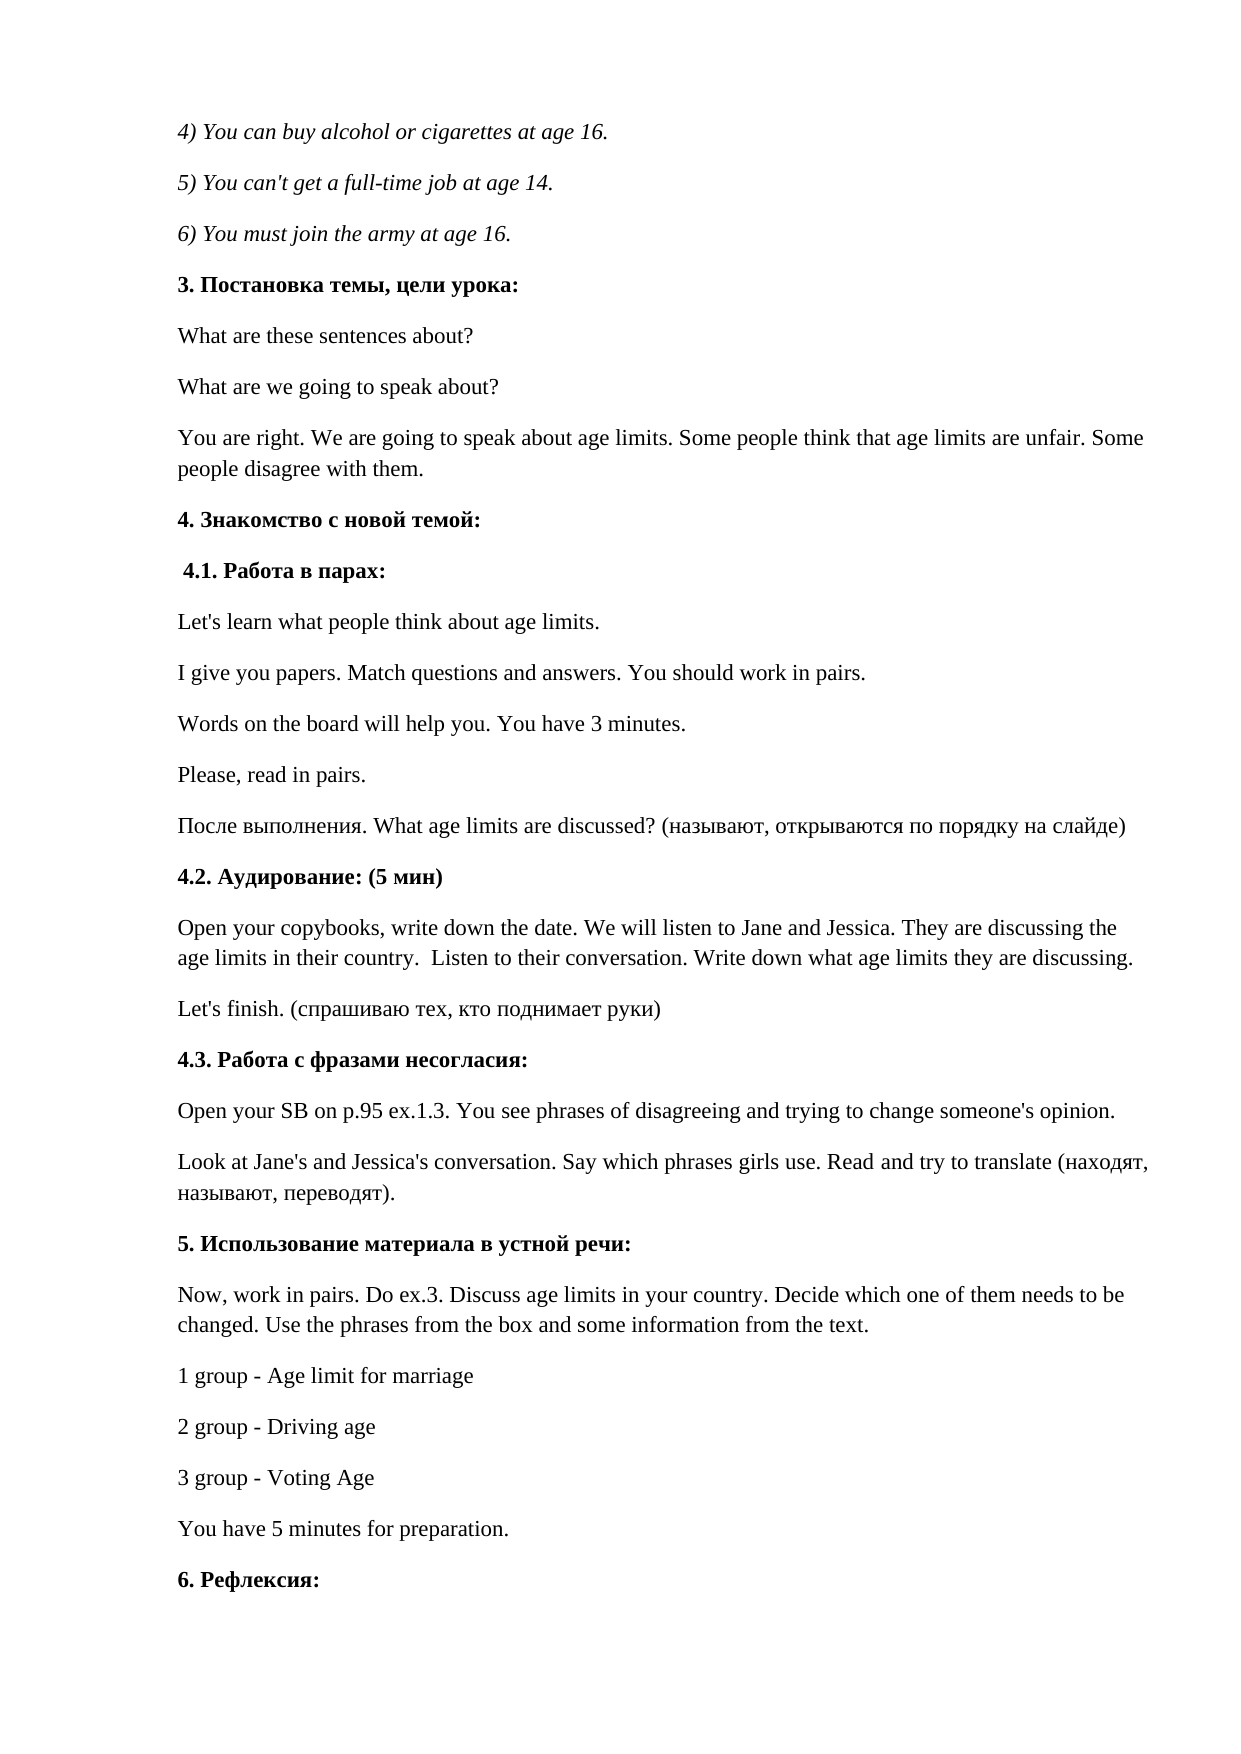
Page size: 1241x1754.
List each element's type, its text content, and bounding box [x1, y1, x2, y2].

text Open your SB on p.95 ex.1.3. You see phrases of disagreeing and trying to change someone's opinion. [177, 1097, 1152, 1124]
text 4) You can buy alcohol or cigarettes at age 16. [177, 118, 1152, 144]
text 3 group - Voting Age [177, 1464, 1152, 1490]
text 4.3. Работа с фразами несогласия: [177, 1046, 1152, 1073]
text Let's learn what people think about age limits. [177, 608, 1152, 634]
text Now, work in pairs. Do ex.3. Discuss age limits in your country. Decide which one of them needs to be changed. Use the phrases from the box and some information from the text. [177, 1281, 1152, 1337]
text 2 group - Driving age [177, 1413, 1152, 1439]
text Words on the board will help you. You have 3 minutes. [177, 710, 1152, 736]
text 5. Использование материала в устной речи: [177, 1229, 1152, 1256]
text 3. Постановка темы, цели урока: [177, 271, 1152, 298]
text После выполнения. What age limits are discussed? (называют, открываются по порядку на слайде) [177, 812, 1152, 838]
text 5) You can't get a full-time job at age 14. [177, 169, 1152, 196]
text 4.2. Аудирование: (5 мин) [177, 863, 1152, 889]
text What are we going to speak about? [177, 373, 1152, 400]
text 4.1. Работа в парах: [177, 557, 1152, 583]
text 6) You must join the army at age 16. [177, 220, 1152, 247]
text Let's finish. (спрашиваю тех, кто поднимает руки) [177, 995, 1152, 1022]
text 4. Знакомство с новой темой: [177, 506, 1152, 532]
text You have 5 minutes for preparation. [177, 1515, 1152, 1541]
text Open your copybooks, write down the date. We will listen to Jane and Jessica. They are discussing the age limits in their country. Listen to their conversation. Write down what age limits they are discussing. [177, 914, 1152, 971]
text Look at Jane's and Jessica's conversation. Say which phrases girls use. Read and try to translate (находят, называют, переводят). [177, 1148, 1152, 1205]
text What are these sentences about? [177, 322, 1152, 349]
text I give you papers. Match questions and answers. You should work in pairs. [177, 659, 1152, 685]
text Please, read in pairs. [177, 761, 1152, 787]
text You are right. We are going to speak about age limits. Some people think that age limits are unfair. Some people disagree with them. [177, 424, 1152, 481]
text 6. Рефлексия: [177, 1566, 1152, 1592]
text 1 group - Age limit for marriage [177, 1362, 1152, 1388]
